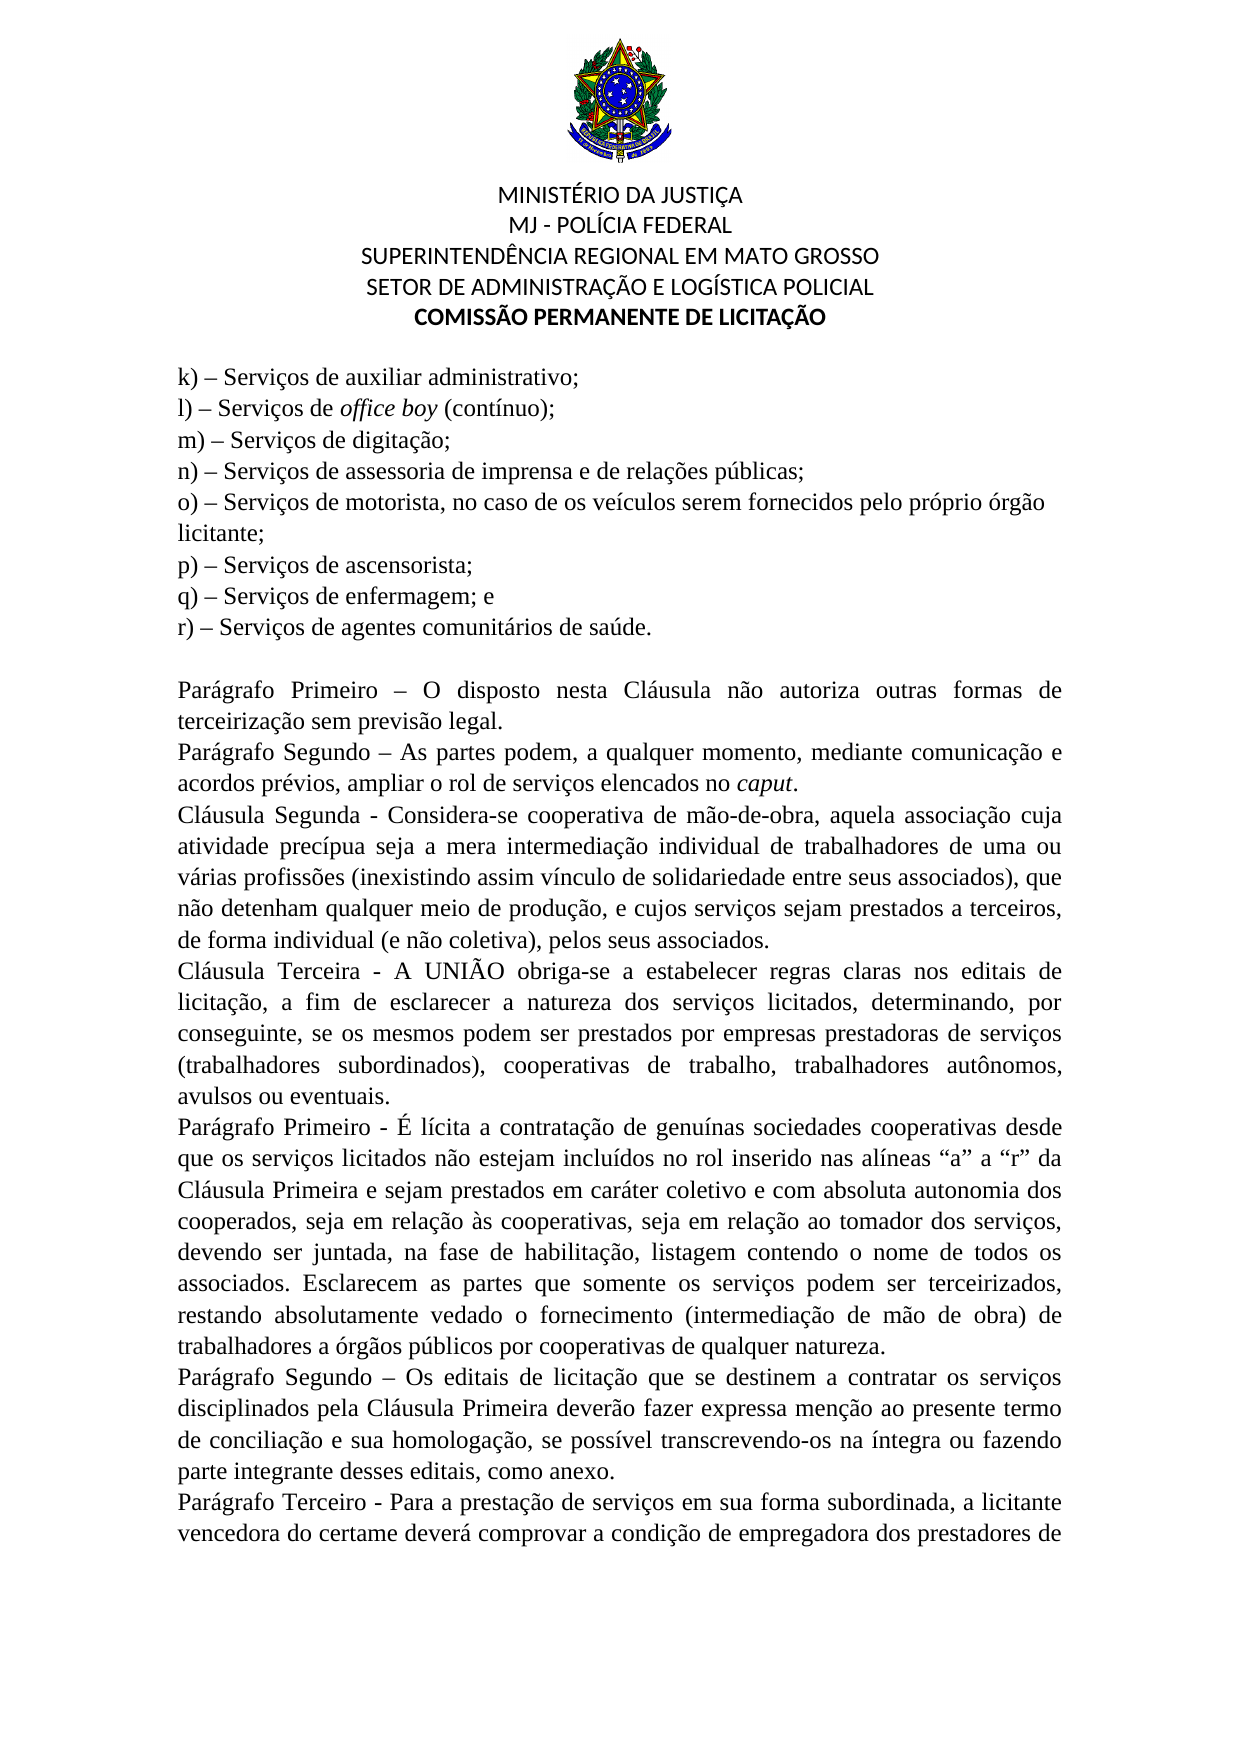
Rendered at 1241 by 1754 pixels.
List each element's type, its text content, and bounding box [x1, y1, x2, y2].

text Cláusula Terceira - A UNIÃO obriga-se a estabelecer regras claras nos editais de licitação, a fim de esclarecer a natureza dos serviços licitados, determinando, por conseguinte, se os mesmos podem ser prestados por empresas prestadoras de serviços (trabalhadores subordinados), cooperativas de trabalho, trabalhadores autônomos, avulsos ou eventuais. [177, 953, 1063, 1110]
text Cláusula Segunda - Considera-se cooperativa de mão-de-obra, aquela associação cuja atividade precípua seja a mera intermediação individual de trabalhadores de uma ou várias profissões (inexistindo assim vínculo de solidariedade entre seus associados), que não detenham qualquer meio de produção, e cujos serviços sejam prestados a terceiros, de forma individual (e não coletiva), pelos seus associados. [177, 797, 1063, 953]
text Parágrafo Segundo – As partes podem, a qualquer momento, mediante comunicação e acordos prévios, ampliar o rol de serviços elencados no caput. [177, 735, 1063, 797]
text Parágrafo Primeiro – O disposto nesta Cláusula não autoriza outras formas de terceirização sem previsão legal. [177, 672, 1063, 735]
text Parágrafo Primeiro - É lícita a contratação de genuínas sociedades cooperativas desde que os serviços licitados não estejam incluídos no rol inserido nas alíneas “a” a “r” da Cláusula Primeira e sejam prestados em caráter coletivo e com absoluta autonomia dos cooperados, seja em relação às cooperativas, seja em relação ao tomador dos serviços, devendo ser juntada, na fase de habilitação, listagem contendo o nome de todos os associados. Esclarecem as partes que somente os serviços podem ser terceirizados, restando absolutamente vedado o fornecimento (intermediação de mão de obra) de trabalhadores a órgãos públicos por cooperativas de qualquer natureza. [177, 1110, 1063, 1360]
picture [565, 34, 672, 163]
text Parágrafo Segundo – Os editais de licitação que se destinem a contratar os serviços disciplinados pela Cláusula Primeira deverão fazer expressa menção ao presente termo de conciliação e sua homologação, se possível transcrevendo-os na íntegra ou fazendo parte integrante desses editais, como anexo. [118, 1360, 1063, 1485]
